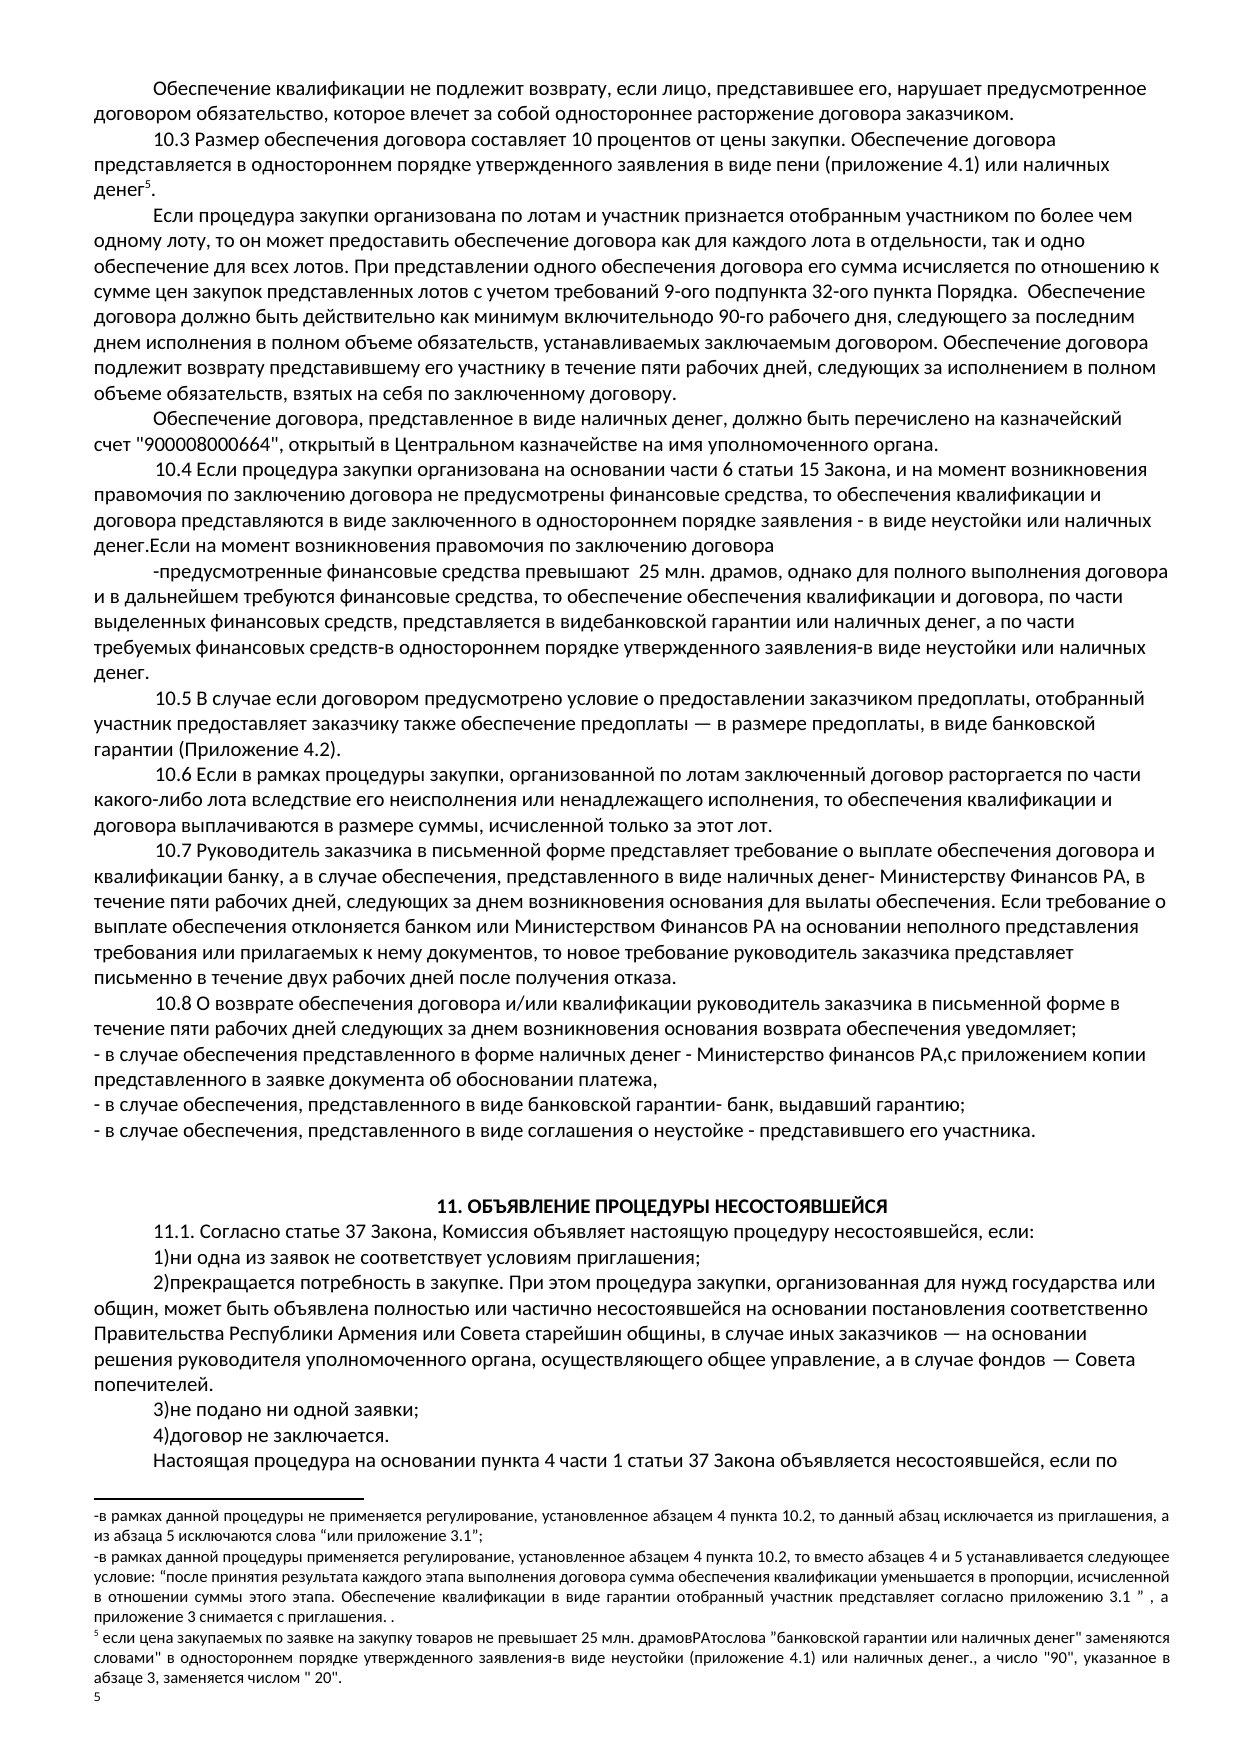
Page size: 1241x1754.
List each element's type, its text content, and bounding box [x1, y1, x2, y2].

text Обеспечение квалификации не подлежит возврату, если лицо, представившее его, нарушает предусмотренное договором обязательство, которое влечет за собой одностороннее расторжение договора заказчиком. [94, 75, 1171, 126]
text Обеспечение договора, представленное в виде наличных денег, должно быть перечислено на казначейский счет "900008000664", открытый в Центральном казначействе на имя уполномоченного органа. [94, 405, 1171, 456]
text - в случае обеспечения представленного в форме наличных денег - Министерство финансов РА,с приложением копии представленного в заявке документа об обосновании платежа, [94, 1041, 1171, 1092]
text 4)договор не заключается. [94, 1422, 1171, 1447]
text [94, 1447, 1171, 1473]
text 11. ОБЪЯВЛЕНИЕ ПРОЦЕДУРЫ НЕСОСТОЯВШЕЙСЯ [94, 1193, 1171, 1219]
text -предусмотренные финансовые средства превышают 25 млн. драмов, однако для полного выполнения договора и в дальнейшем требуются финансовые средства, то обеспечение обеспечения квалификации и договора, по части выделенных финансовых средств, представляется в видебанковской гарантии или наличных денег, а по части требуемых финансовых средств-в одностороннем порядке утвержденного заявления-в виде неустойки или наличных денег. [94, 558, 1171, 685]
text 10.5 В случае если договором предусмотрено условие о предоставлении заказчиком предоплаты, отобранный участник предоставляет заказчику также обеспечение предоплаты — в размере предоплаты, в виде банковской гарантии (Приложение 4.2). [94, 685, 1171, 761]
text 10.4 Если процедура закупки организована на основании части 6 статьи 15 Закона, и на момент возникновения правомочия по заключению договора не предусмотрены финансовые средства, то обеспечения квалификации и договора представляются в виде заключенного в одностороннем порядке заявления - в виде неустойки или наличных денег.Если на момент возникновения правомочия по заключению договора [94, 456, 1171, 558]
text - в случае обеспечения, представленного в виде банковской гарантии- банк, выдавший гарантию; [94, 1092, 1171, 1117]
text 11.1. Согласно статье 37 Закона, Комиссия объявляет настоящую процедуру несостоявшейся, если: [94, 1219, 1171, 1244]
text Если процедура закупки организована по лотам и участник признается отобранным участником по более чем одному лоту, то он может предоставить обеспечение договора как для каждого лота в отдельности, так и одно обеспечение для всех лотов. При представлении одного обеспечения договора его сумма исчисляется по отношению к сумме цен закупок представленных лотов с учетом требований 9-ого подпункта 32-ого пункта Порядка. Обеспечение договора должно быть действительно как минимум включительнодо 90-го рабочего дня, следующего за последним днем исполнения в полном объеме обязательств, устанавливаемых заключаемым договором. Обеспечение договора подлежит возврату представившему его участнику в течение пяти рабочих дней, следующих за исполнением в полном объеме обязательств, взятых на себя по заключенному договору. [94, 202, 1171, 405]
text 10.3 Размер обеспечения договора составляет 10 процентов от цены закупки. Обеспечение договора представляется в одностороннем порядке утвержденного заявления в виде пени (приложение 4.1) или наличных денег. [94, 126, 1171, 202]
text 10.7 Руководитель заказчика в письменной форме представляет требование о выплате обеспечения договора и квалификации банку, а в случае обеспечения, представленного в виде наличных денег- Министерству Финансов РА, в течение пяти рабочих дней, следующих за днем возникновения основания для вылаты обеспечения. Если требование о выплате обеспечения отклоняется банком или Министерством Финансов РА на основании неполного представления требования или прилагаемых к нему документов, то новое требование руководитель заказчика представляет письменно в течение двух рабочих дней после получения отказа. [94, 837, 1171, 990]
text 2)прекращается потребность в закупке. При этом процедура закупки, организованная для нужд государства или общин, может быть объявлена полностью или частично несостоявшейся на основании постановления соответственно Правительства Республики Армения или Совета старейшин общины, в случае иных заказчиков — на основании решения руководителя уполномоченного органа, осуществляющего общее управление, а в случае фондов — Совета попечителей. [94, 1269, 1171, 1397]
text 3)не подано ни одной заявки; [94, 1397, 1171, 1422]
text - в случае обеспечения, представленного в виде соглашения о неустойке - представившего его участника. [94, 1117, 1171, 1142]
text 10.6 Если в рамках процедуры закупки, организованной по лотам заключенный договор расторгается по части какого-либо лота вследствие его неисполнения или ненадлежащего исполнения, то обеспечения квалификации и договора выплачиваются в размере суммы, исчисленной только за этот лот. [94, 761, 1171, 837]
text 1)ни одна из заявок не соответствует условиям приглашения; [94, 1244, 1171, 1269]
text 10.8 О возврате обеспечения договора и/или квалификации руководитель заказчика в письменной форме в течение пяти рабочих дней следующих за днем возникновения основания возврата обеспечения уведомляет; [94, 990, 1171, 1041]
